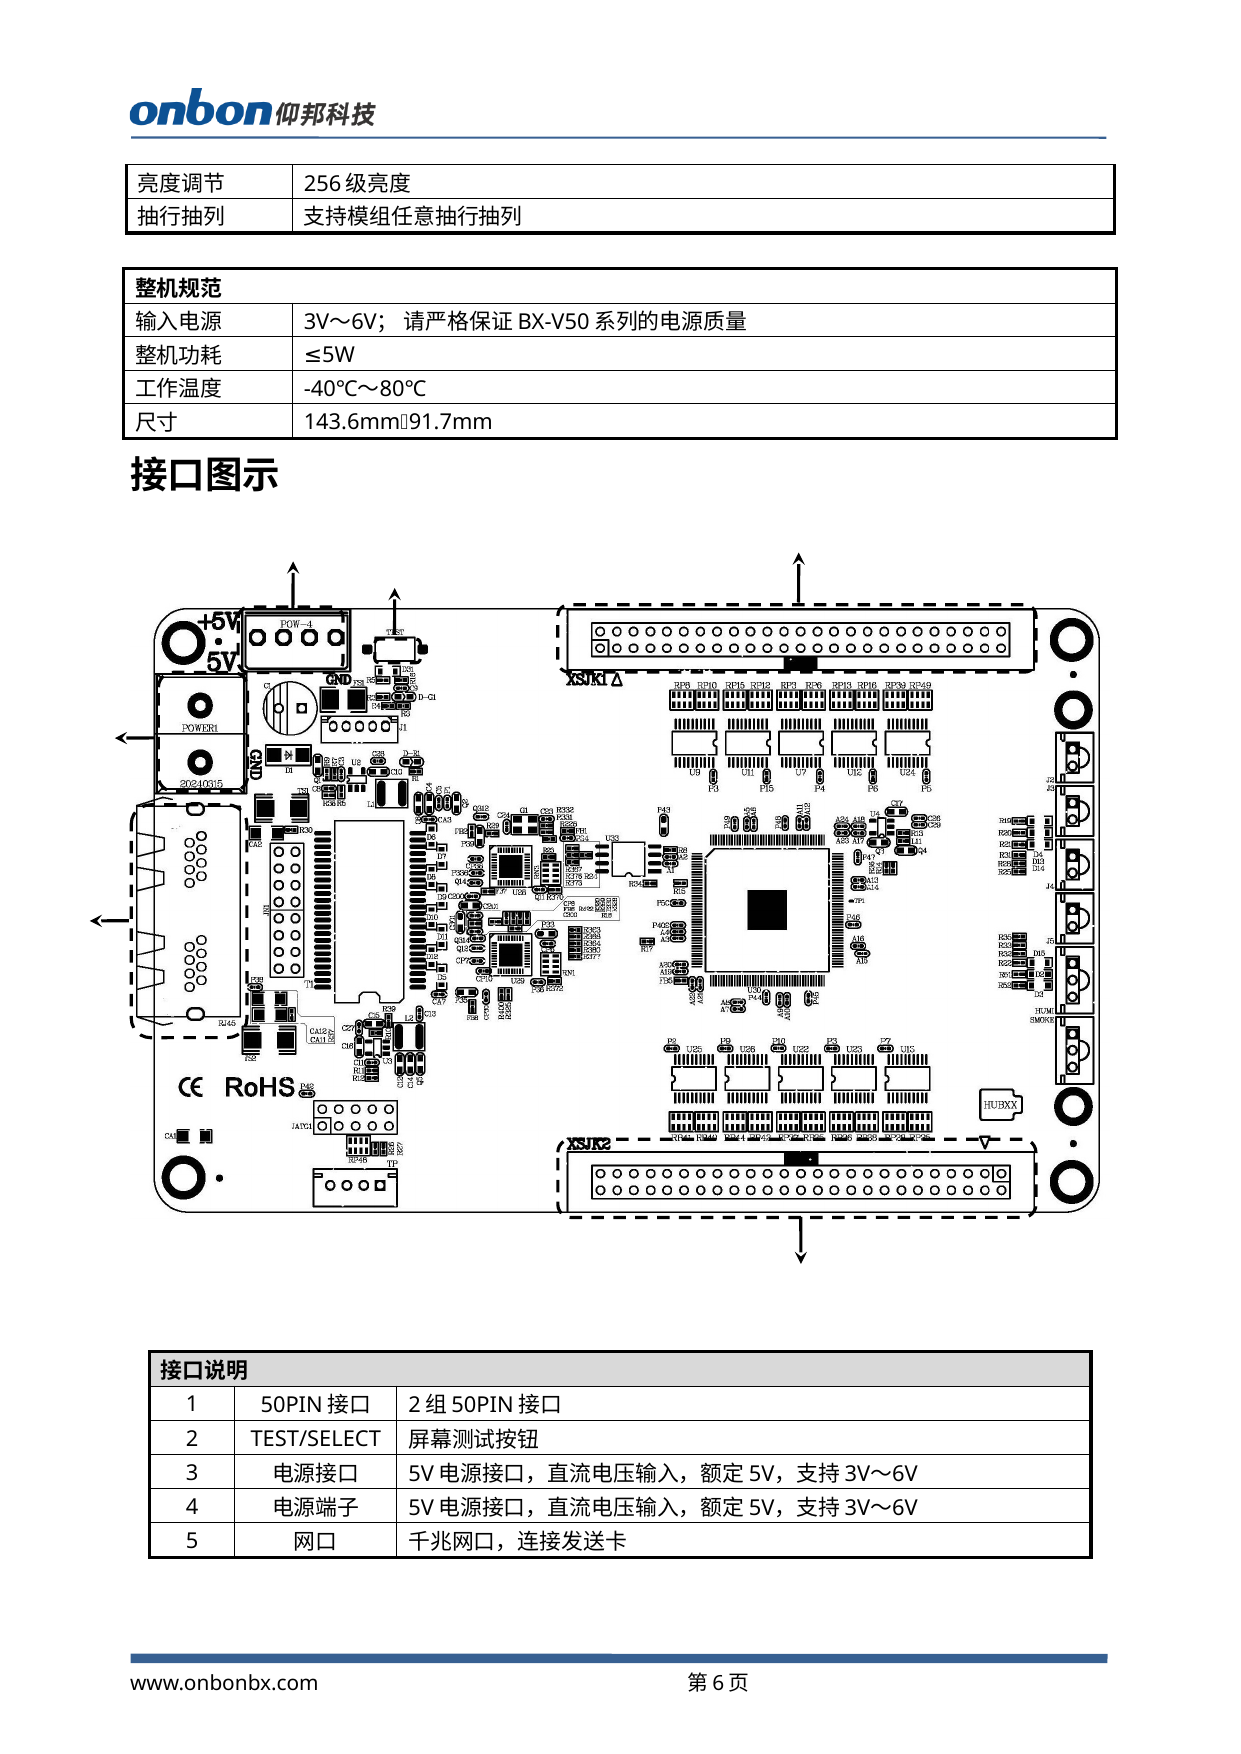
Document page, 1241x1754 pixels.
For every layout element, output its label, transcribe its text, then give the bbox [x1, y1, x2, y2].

table_cell 143.6mm91.7mm [293, 404, 1115, 437]
table_cell -40℃～80℃ [293, 371, 1115, 403]
table_cell 4 [151, 1489, 234, 1522]
picture [129, 603, 1110, 1219]
table_cell 5 [151, 1523, 234, 1556]
table_cell 尺寸 [125, 404, 292, 437]
table_cell ≤5W [293, 337, 1115, 370]
picture [129, 88, 376, 126]
table_cell 千兆网口，连接发送卡 [397, 1523, 1089, 1556]
table_header 接口说明 [151, 1353, 1089, 1386]
table_cell 屏幕测试按钮 [397, 1421, 1089, 1454]
table_cell 工作温度 [125, 371, 292, 403]
table_cell 5V电源接口，直流电压输入，额定5V，支持3V～6V [397, 1489, 1089, 1522]
table_cell 支持模组任意抽行抽列 [293, 199, 1113, 231]
table_cell 3 [151, 1455, 234, 1488]
table_cell 3V～6V； 请严格保证BX-V50系列的电源质量 [293, 304, 1115, 336]
text 接口图示 [130, 440, 1110, 505]
table_cell 1 [151, 1387, 234, 1419]
table_cell 输入电源 [125, 304, 292, 336]
table_cell 抽行抽列 [128, 199, 292, 231]
table_cell 5V电源接口，直流电压输入，额定5V，支持3V～6V [397, 1455, 1089, 1488]
table_cell 256级亮度 [293, 165, 1113, 198]
table_cell 2 [151, 1421, 234, 1454]
table_cell 亮度调节 [128, 165, 292, 198]
table_cell TEST/SELECT [235, 1421, 396, 1454]
table_cell 50PIN接口 [235, 1387, 396, 1419]
table_cell 整机功耗 [125, 337, 292, 370]
table_header 整机规范 [125, 270, 1115, 303]
table_cell 2组50PIN接口 [397, 1387, 1089, 1419]
table_cell 电源接口 [235, 1455, 396, 1488]
table_cell 电源端子 [235, 1489, 396, 1522]
table_cell 网口 [235, 1523, 396, 1556]
